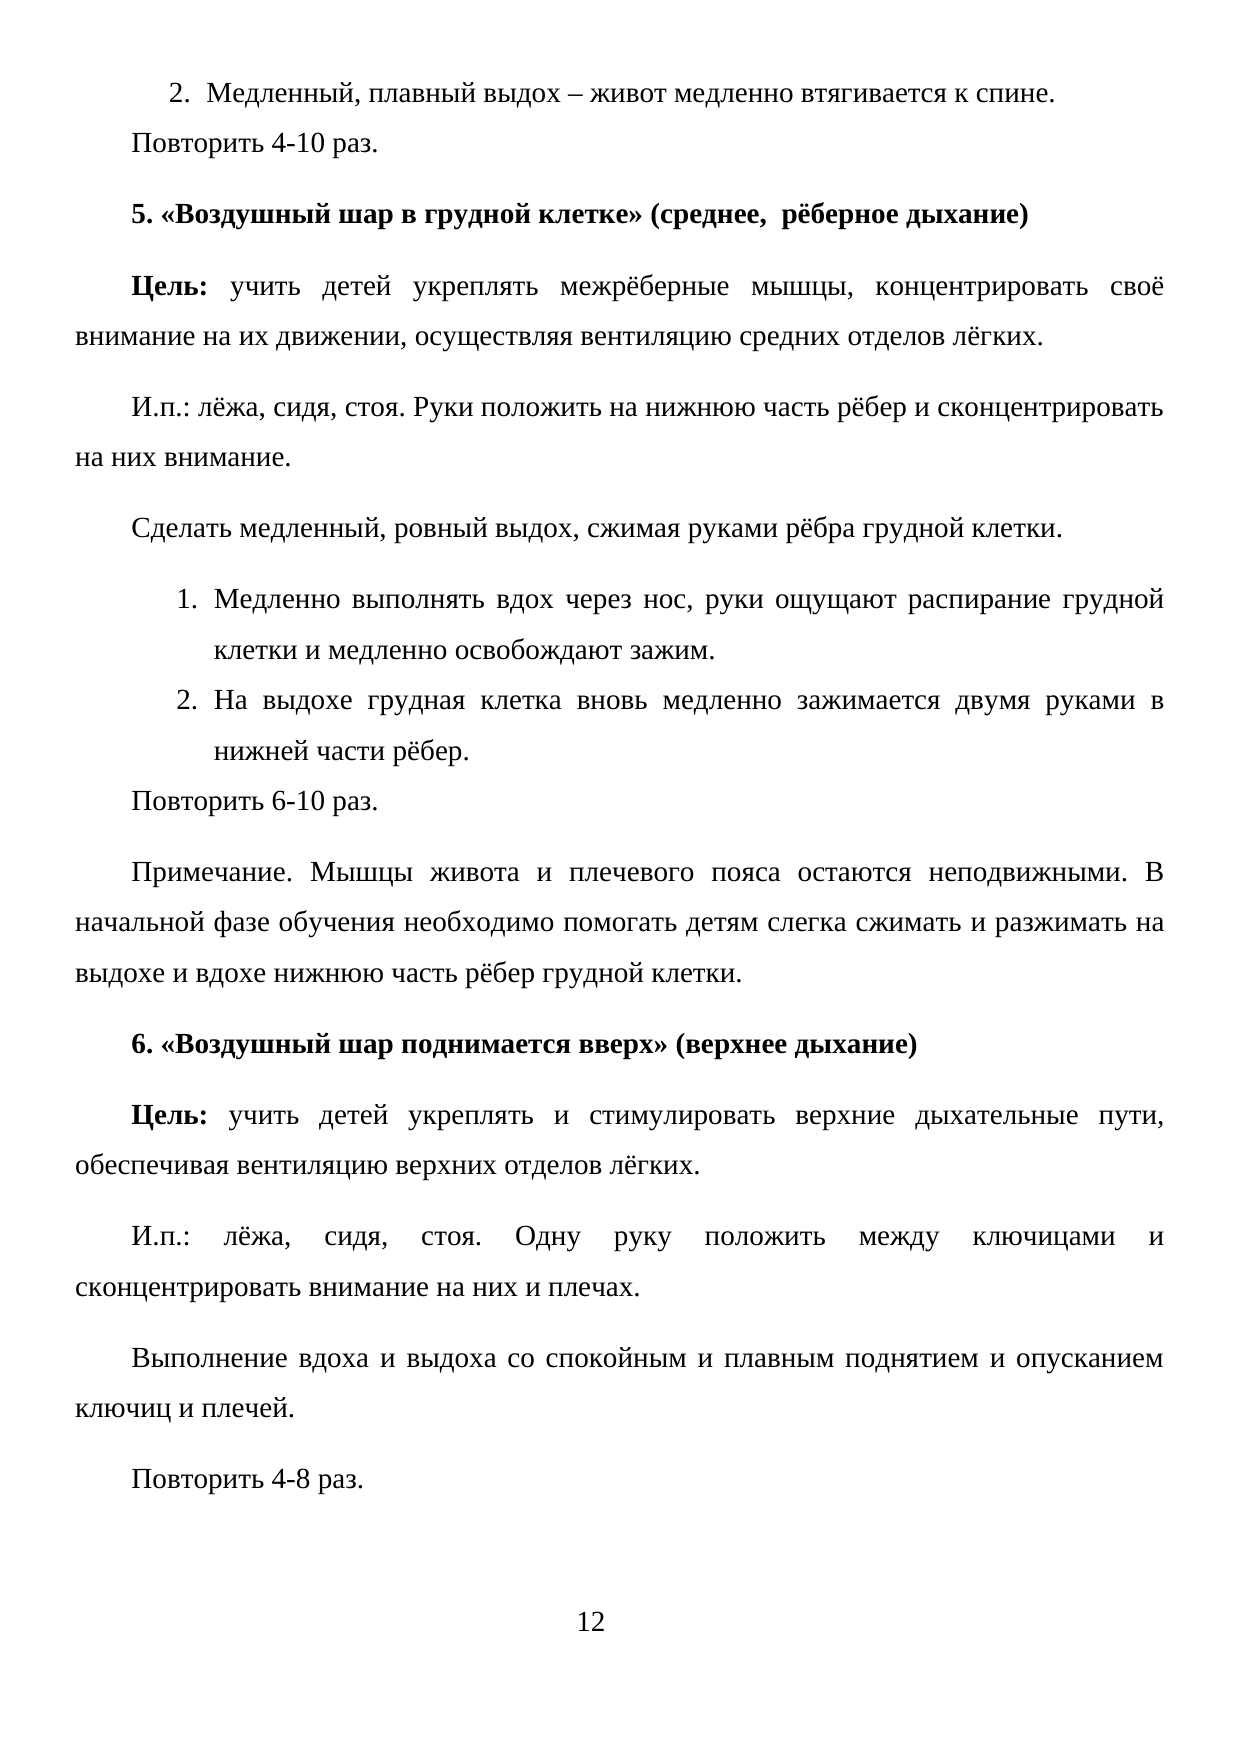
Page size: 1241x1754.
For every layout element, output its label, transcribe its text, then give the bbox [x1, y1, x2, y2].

list На выдохе грудная клетка вновь медленно зажимается двумя руками в нижней части рёбер. [176, 682, 1165, 766]
text Выполнение вдоха и выдоха со спокойным и плавным поднятием и опусканием ключиц и плечей. [75, 1340, 1165, 1424]
text Цель: учить детей укреплять и стимулировать верхние дыхательные пути, обеспечивая вентиляцию верхних отделов лёгких. [75, 1097, 1165, 1181]
text 6. «Воздушный шар поднимается вверх» (верхнее дыхание) [75, 1026, 1165, 1059]
text Повторить 4-10 раз. [75, 125, 1165, 159]
list Медленно выполнять вдох через нос, руки ощущают распирание грудной клетки и медленно освобождают зажим. [176, 582, 1165, 666]
text И.п.: лёжа, сидя, стоя. Одну руку положить между ключицами и сконцентрировать внимание на них и плечах. [75, 1218, 1165, 1302]
list Медленный, плавный выдох – живот медленно втягивается к спине. [169, 75, 1165, 108]
text 5. «Воздушный шар в грудной клетке» (среднее, рёберное дыхание) [75, 196, 1165, 230]
text Цель: учить детей укреплять межрёберные мышцы, концентрировать своё внимание на их движении, осуществляя вентиляцию средних отделов лёгких. [75, 268, 1165, 351]
text Повторить 6-10 раз. [75, 783, 1165, 816]
text Сделать медленный, ровный выдох, сжимая руками рёбра грудной клетки. [75, 511, 1165, 544]
text Повторить 4-8 раз. [75, 1461, 1165, 1495]
text Примечание. Мышцы живота и плечевого пояса остаются неподвижными. В начальной фазе обучения необходимо помогать детям слегка сжимать и разжимать на выдохе и вдохе нижнюю часть рёбер грудной клетки. [75, 854, 1165, 988]
text 12 [75, 1604, 1165, 1637]
text И.п.: лёжа, сидя, стоя. Руки положить на нижнюю часть рёбер и сконцентрировать на них внимание. [75, 389, 1165, 473]
